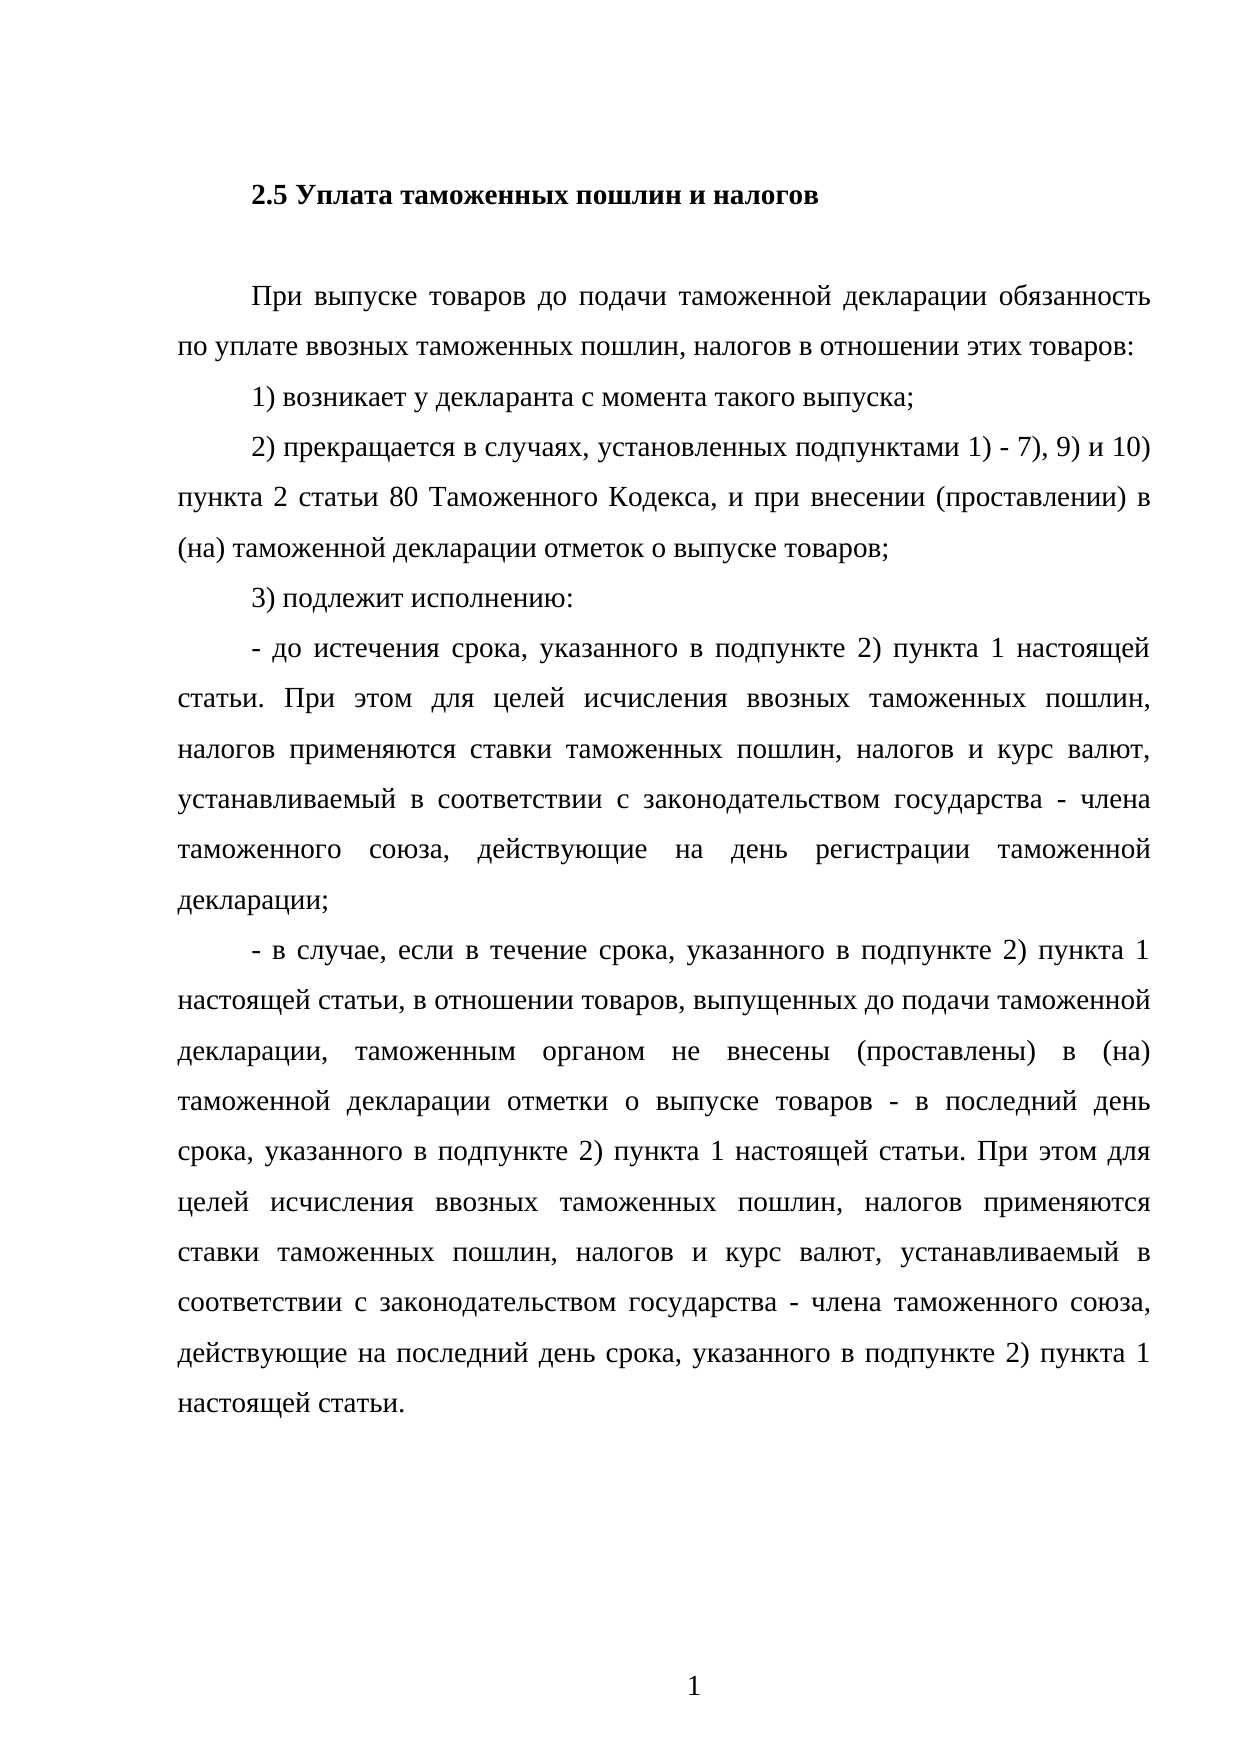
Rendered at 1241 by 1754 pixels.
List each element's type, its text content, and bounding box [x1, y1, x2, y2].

text 2) прекращается в случаях, установленных подпунктами 1) - 7), 9) и 10) пункта 2 статьи 80 Таможенного Кодекса, и при внесении (проставлении) в (на) таможенной декларации отметок о выпуске товаров; [177, 429, 1152, 563]
text - до истечения срока, указанного в подпункте 2) пункта 1 настоящей статьи. При этом для целей исчисления ввозных таможенных пошлин, налогов применяются ставки таможенных пошлин, налогов и курс валют, устанавливаемый в соответствии с законодательством государства - члена таможенного союза, действующие на день регистрации таможенной декларации; [177, 630, 1152, 915]
text 3) подлежит исполнению: [177, 580, 1152, 613]
text При выпуске товаров до подачи таможенной декларации обязанность по уплате ввозных таможенных пошлин, налогов в отношении этих товаров: [177, 278, 1152, 362]
subtitle 2.5 Уплата таможенных пошлин и налогов [177, 177, 1152, 211]
text - в случае, если в течение срока, указанного в подпункте 2) пункта 1 настоящей статьи, в отношении товаров, выпущенных до подачи таможенной декларации, таможенным органом не внесены (проставлены) в (на) таможенной декларации отметки о выпуске товаров - в последний день срока, указанного в подпункте 2) пункта 1 настоящей статьи. При этом для целей исчисления ввозных таможенных пошлин, налогов применяются ставки таможенных пошлин, налогов и курс валют, устанавливаемый в соответствии с законодательством государства - члена таможенного союза, действующие на последний день срока, указанного в подпункте 2) пункта 1 настоящей статьи. [177, 932, 1152, 1418]
text 1) возникает у декларанта с момента такого выпуска; [177, 379, 1152, 412]
